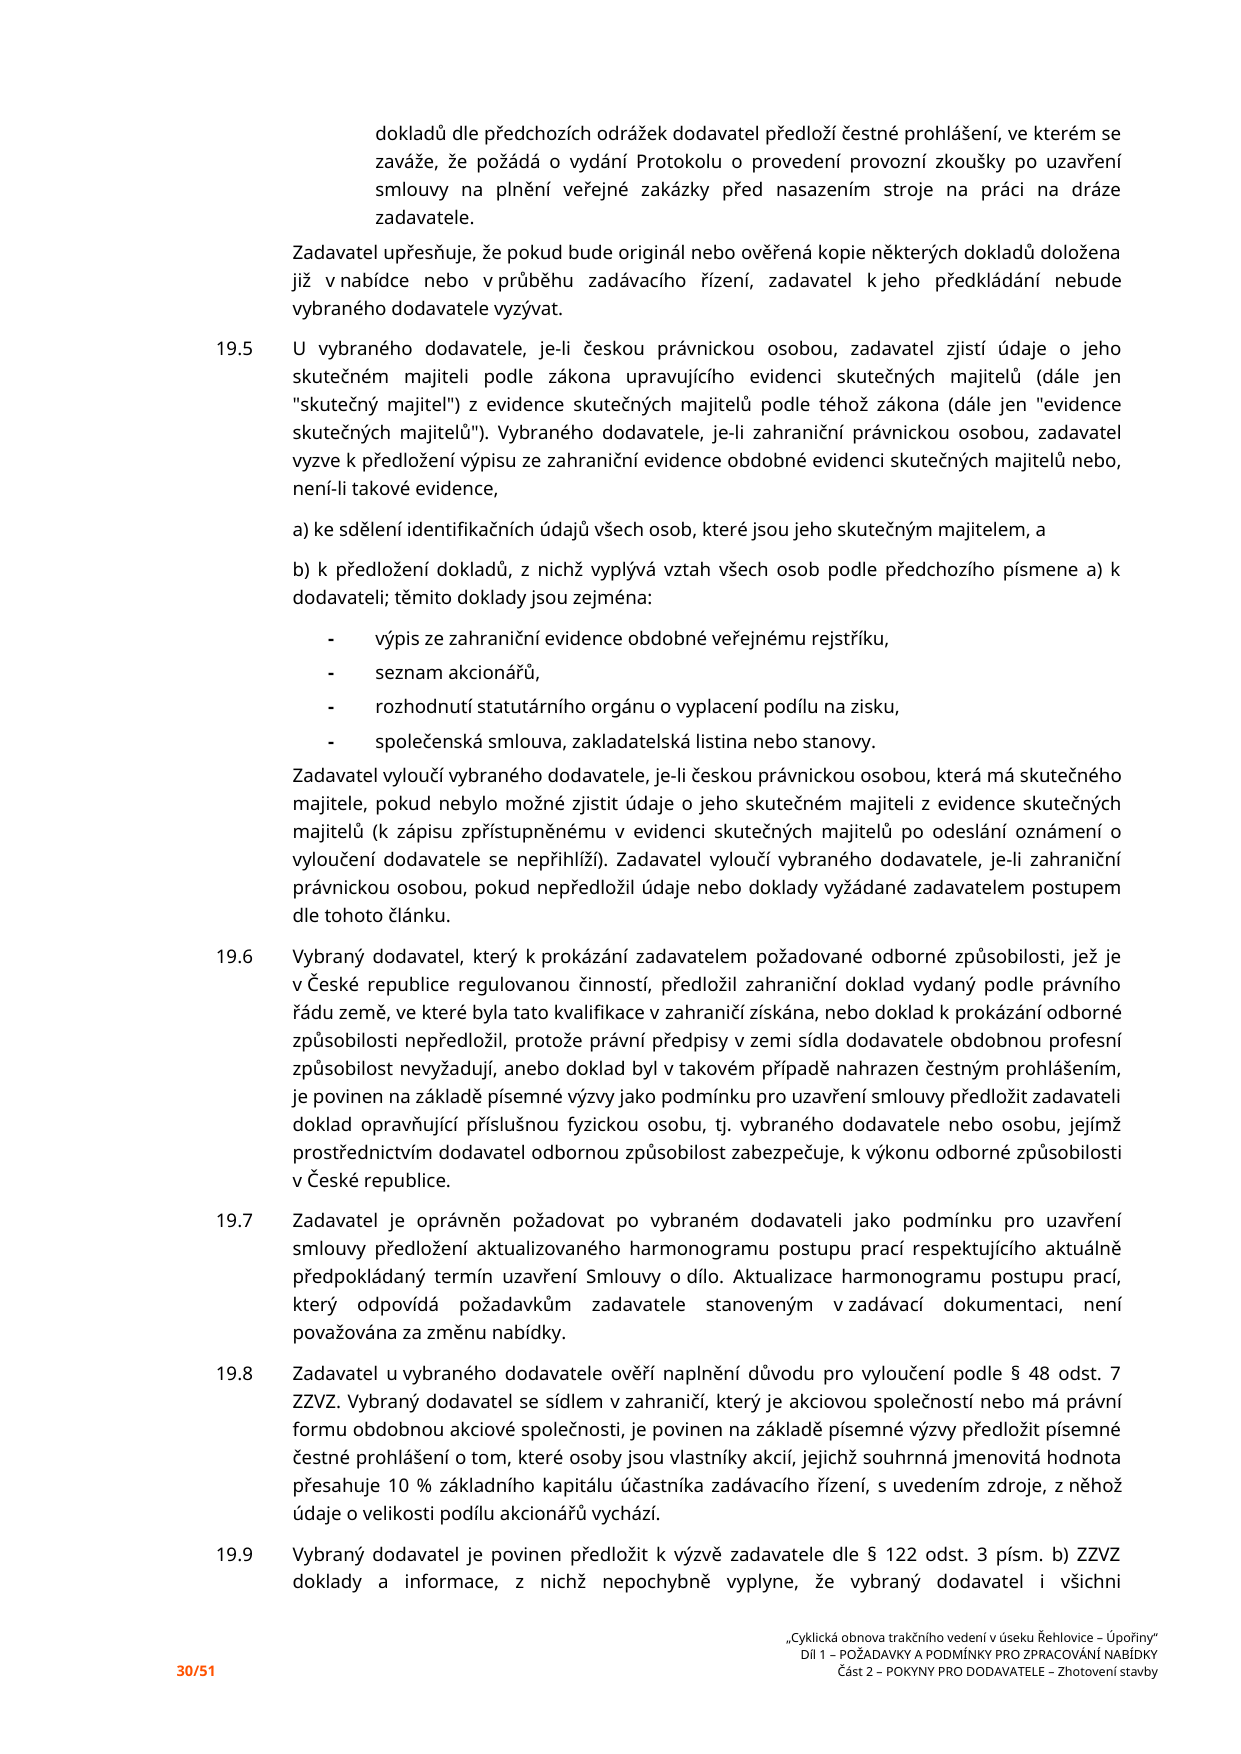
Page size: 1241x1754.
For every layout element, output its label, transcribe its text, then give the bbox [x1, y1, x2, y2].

text rozhodnutí statutárního orgánu o vyplacení podílu na zisku, [328, 694, 1122, 719]
text společenská smlouva, zakladatelská listina nebo stanovy. [328, 728, 1122, 753]
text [216, 1541, 1122, 1594]
text U vybraného dodavatele, je-li českou právnickou osobou, zadavatel zjistí údaje o jeho skutečném majiteli podle zákona upravujícího evidenci skutečných majitelů (dále jen "skutečný majitel") z evidence skutečných majitelů podle téhož zákona (dále jen "evidence skutečných majitelů"). Vybraného dodavatele, je-li zahraniční právnickou osobou, zadavatel vyzve k předložení výpisu ze zahraniční evidence obdobné evidenci skutečných majitelů nebo, není-li takové evidence, [216, 336, 1122, 501]
text výpis ze zahraniční evidence obdobné veřejnému rejstříku, [328, 625, 1122, 651]
text Zadavatel je oprávněn požadovat po vybraném dodavateli jako podmínku pro uzavření smlouvy předložení aktualizovaného harmonogramu postupu prací respektujícího aktuálně předpokládaný termín uzavření Smlouvy o dílo. Aktualizace harmonogramu postupu prací, který odpovídá požadavkům zadavatele stanoveným v zadávací dokumentaci, není považována za změnu nabídky. [216, 1208, 1122, 1345]
text Vybraný dodavatel, který k prokázání zadavatelem požadované odborné způsobilosti, jež je v České republice regulovanou činností, předložil zahraniční doklad vydaný podle právního řádu země, ve které byla tato kvalifikace v zahraničí získána, nebo doklad k prokázání odborné způsobilosti nepředložil, protože právní předpisy v zemi sídla dodavatele obdobnou profesní způsobilost nevyžadují, anebo doklad byl v takovém případě nahrazen čestným prohlášením, je povinen na základě písemné výzvy jako podmínku pro uzavření smlouvy předložit zadavateli doklad opravňující příslušnou fyzickou osobu, tj. vybraného dodavatele nebo osobu, jejímž prostřednictvím dodavatel odbornou způsobilost zabezpečuje, k výkonu odborné způsobilosti v České republice. [216, 943, 1122, 1193]
text seznam akcionářů, [328, 659, 1122, 685]
text b) k předložení dokladů, z nichž vyplývá vztah všech osob podle předchozího písmene a) k dodavateli; těmito doklady jsou zejména: [292, 557, 1122, 610]
text a) ke sdělení identifikačních údajů všech osob, které jsou jeho skutečným majitelem, a [292, 516, 1122, 542]
text Zadavatel u vybraného dodavatele ověří naplnění důvodu pro vyloučení podle § 48 odst. 7 ZZVZ. Vybraný dodavatel se sídlem v zahraničí, který je akciovou společností nebo má právní formu obdobnou akciové společnosti, je povinen na základě písemné výzvy předložit písemné čestné prohlášení o tom, které osoby jsou vlastníky akcií, jejichž souhrnná jmenovitá hodnota přesahuje 10 % základního kapitálu účastníka zadávacího řízení, s uvedením zdroje, z něhož údaje o velikosti podílu akcionářů vychází. [216, 1360, 1122, 1526]
text Zadavatel vyloučí vybraného dodavatele, je-li českou právnickou osobou, která má skutečného majitele, pokud nebylo možné zjistit údaje o jeho skutečném majiteli z evidence skutečných majitelů (k zápisu zpřístupněnému v evidenci skutečných majitelů po odeslání oznámení o vyloučení dodavatele se nepřihlíží). Zadavatel vyloučí vybraného dodavatele, je-li zahraniční právnickou osobou, pokud nepředložil údaje nebo doklady vyžádané zadavatelem postupem dle tohoto článku. [292, 762, 1122, 928]
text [328, 121, 1122, 230]
text Zadavatel upřesňuje, že pokud bude originál nebo ověřená kopie některých dokladů doložena již v nabídce nebo v průběhu zadávacího řízení, zadavatel k jeho předkládání nebude vybraného dodavatele vyzývat. [292, 239, 1122, 321]
